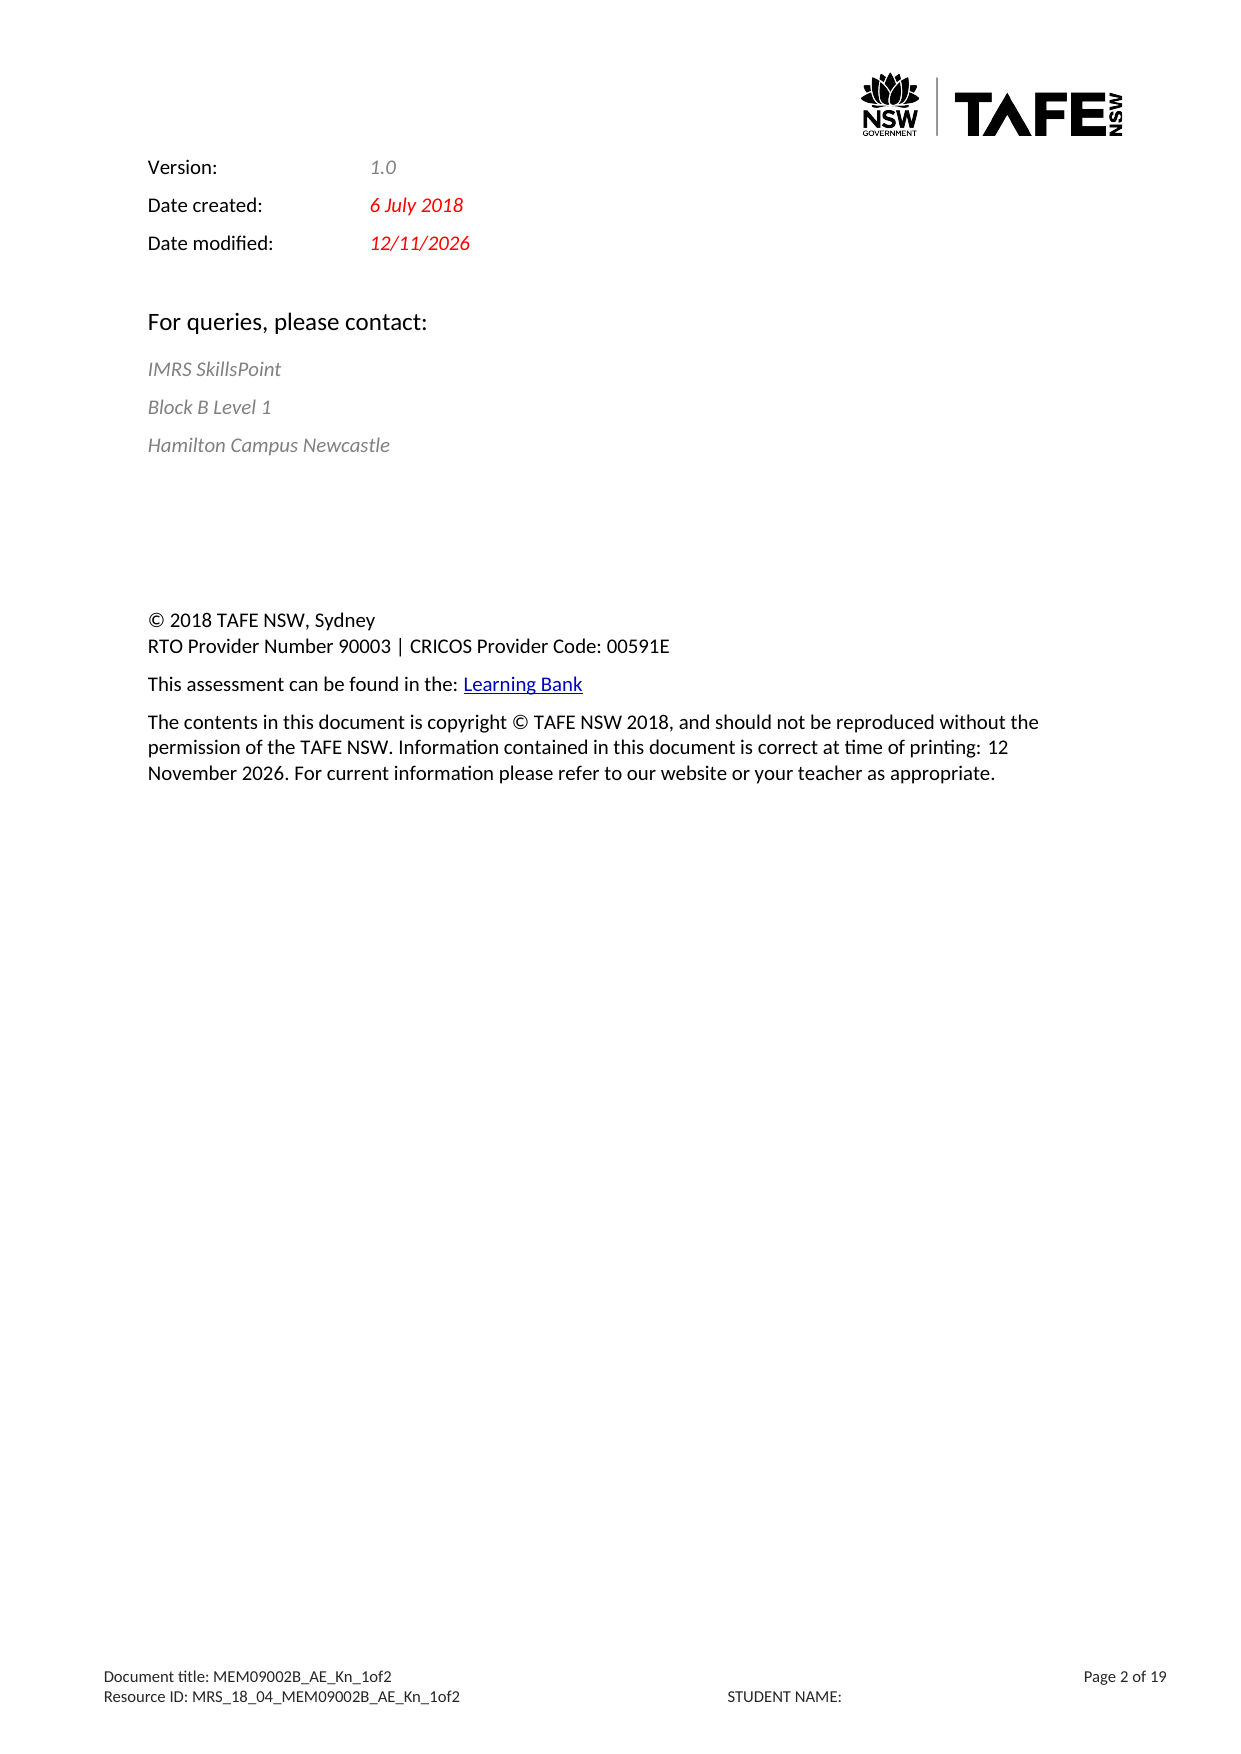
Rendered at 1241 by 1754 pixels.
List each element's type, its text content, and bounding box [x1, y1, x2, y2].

text This assessment can be found in the: Learning Bank [148, 671, 1092, 696]
text Hamilton Campus Newcastle [148, 432, 1092, 458]
text © 2018 TAFE NSW, Sydney RTO Provider Number 90003 | CRICOS Provider Code: 00591E [148, 608, 1092, 658]
text Version: 1.0 [148, 154, 1092, 179]
text Date created: 6 July 2018 [148, 192, 1092, 217]
text IMRS SkillsPoint [148, 356, 1092, 382]
text Date modified: 17/04/2019 [148, 230, 1092, 255]
text Block B Level 1 [148, 394, 1092, 420]
text The contents in this document is copyright © TAFE NSW 2018, and should not be reproduced without the permission of the TAFE NSW. Information contained in this document is correct at time of printing: 17 April 2019. For current information please refer to our website or your teacher as appropriate. [148, 709, 1092, 785]
picture [861, 71, 1123, 137]
text For queries, please contact: [148, 306, 1092, 336]
